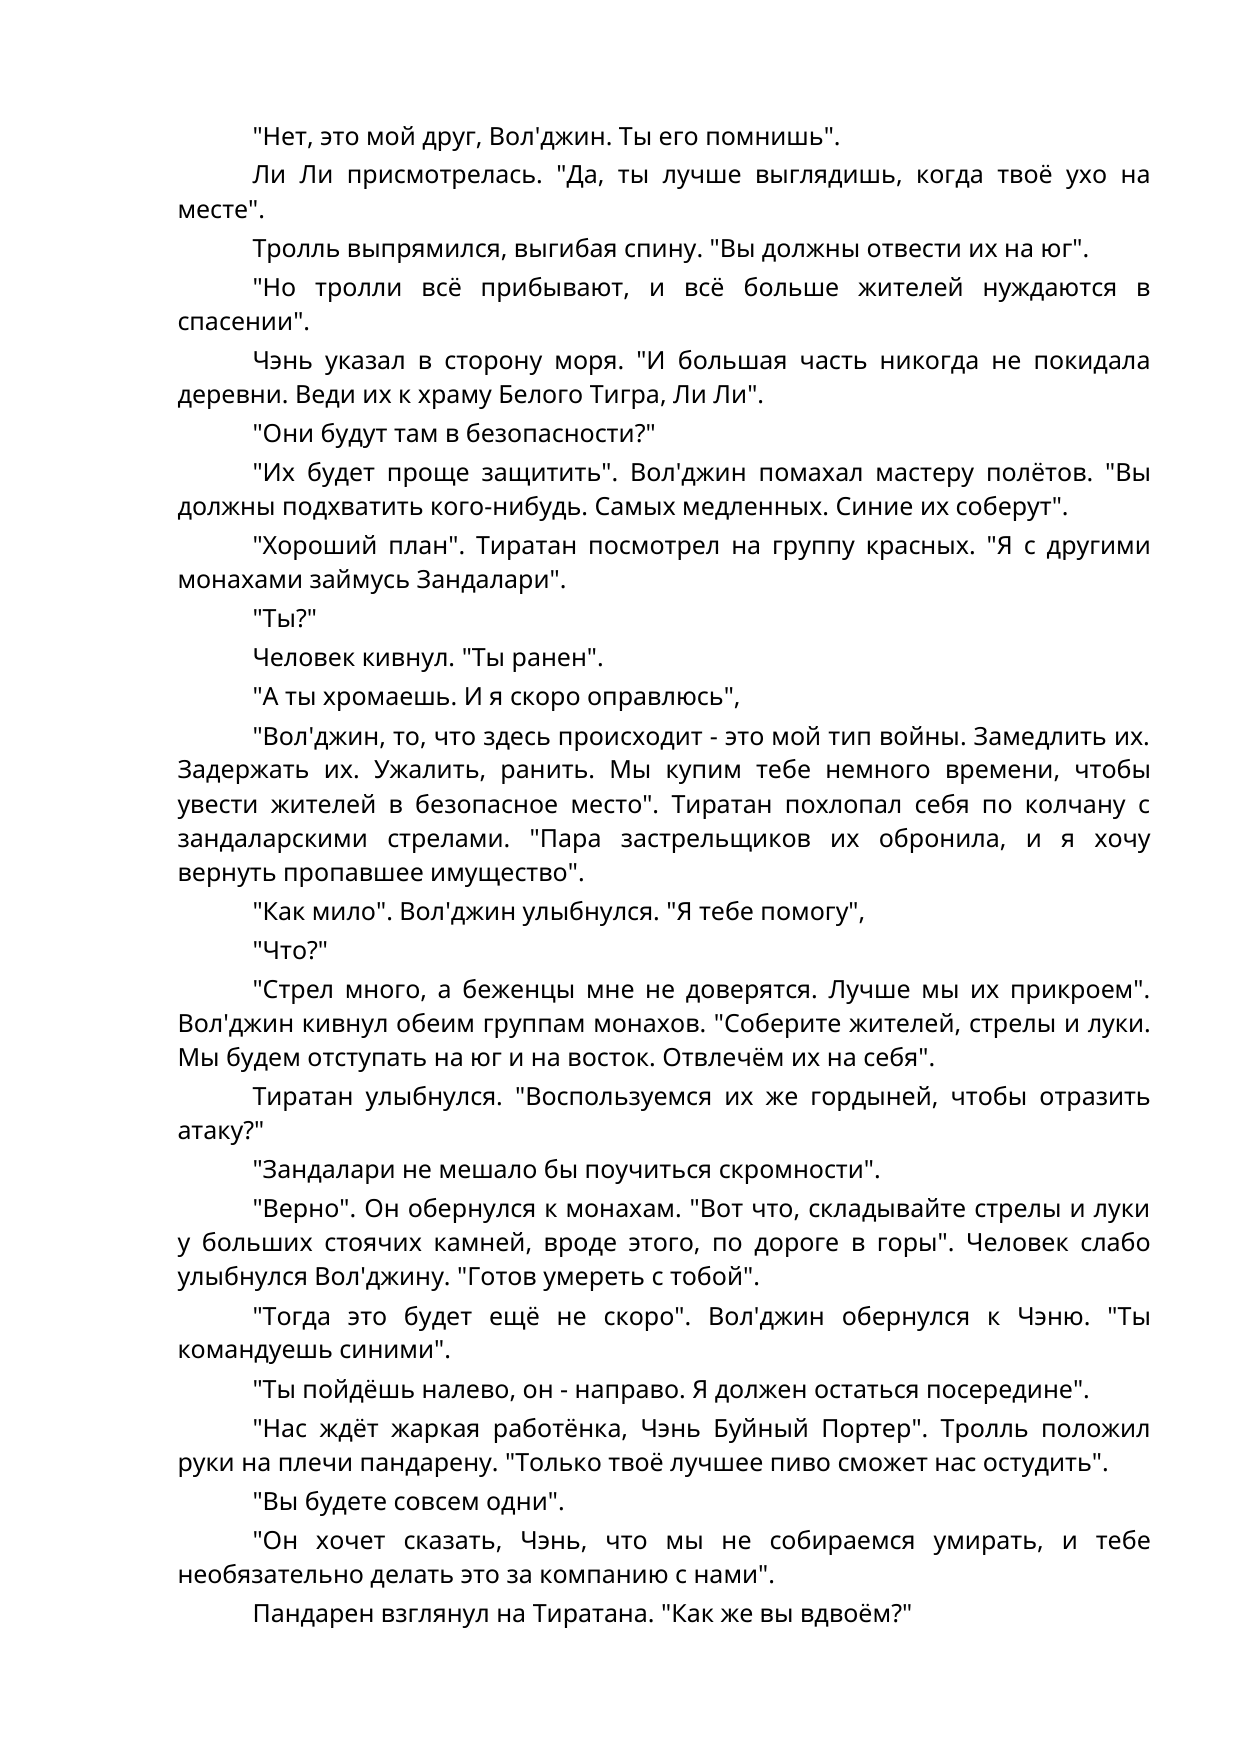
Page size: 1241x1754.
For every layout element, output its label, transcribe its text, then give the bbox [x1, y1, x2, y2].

text "Ты?" [177, 601, 1152, 635]
text "Стрел много, а беженцы мне не доверятся. Лучше мы их прикроем". Вол'джин кивнул обеим группам монахов. "Соберите жителей, стрелы и луки. Мы будем отступать на юг и на восток. Отвлечём их на себя". [177, 972, 1152, 1074]
text Ли Ли присмотрелась. "Да, ты лучше выглядишь, когда твоё ухо на месте". [177, 157, 1152, 225]
text "Ты пойдёшь налево, он - направо. Я должен остаться посередине". [177, 1371, 1152, 1405]
text "Верно". Он обернулся к монахам. "Вот что, складывайте стрелы и луки у больших стоячих камней, вроде этого, по дороге в горы". Человек слабо улыбнулся Вол'джину. "Готов умереть с тобой". [177, 1191, 1152, 1293]
text "Вы будете совсем одни". [177, 1483, 1152, 1517]
text Тиратан улыбнулся. "Воспользуемся их же гордыней, чтобы отразить атаку?" [177, 1079, 1152, 1147]
text "А ты хромаешь. И я скоро оправлюсь", [177, 679, 1152, 713]
text "Тогда это будет ещё не скоро". Вол'джин обернулся к Чэню. "Ты командуешь синими". [177, 1298, 1152, 1366]
text "Зандалари не мешало бы поучиться скромности". [177, 1152, 1152, 1186]
text "Нас ждёт жаркая работёнка, Чэнь Буйный Портер". Тролль положил руки на плечи пандарену. "Только твоё лучшее пиво сможет нас остудить". [177, 1410, 1152, 1478]
text "Они будут там в безопасности?" [177, 416, 1152, 450]
text "Он хочет сказать, Чэнь, что мы не собираемся умирать, и тебе необязательно делать это за компанию с нами". [177, 1522, 1152, 1591]
text Тролль выпрямился, выгибая спину. "Вы должны отвести их на юг". [177, 230, 1152, 264]
text "Нет, это мой друг, Вол'джин. Ты его помнишь". [177, 118, 1152, 152]
text "Но тролли всё прибывают, и всё больше жителей нуждаются в спасении". [177, 269, 1152, 337]
text "Их будет проще защитить". Вол'джин помахал мастеру полётов. "Вы должны подхватить кого-нибудь. Самых медленных. Синие их соберут". [177, 455, 1152, 523]
text "Вол'джин, то, что здесь происходит - это мой тип войны. Замедлить их. Задержать их. Ужалить, ранить. Мы купим тебе немного времени, чтобы увести жителей в безопасное место". Тиратан похлопал себя по колчану с зандаларскими стрелами. "Пара застрельщиков их обронила, и я хочу вернуть пропавшее имущество". [177, 718, 1152, 888]
text "Хороший план". Тиратан посмотрел на группу красных. "Я с другими монахами займусь Зандалари". [177, 528, 1152, 596]
text Пандарен взглянул на Тиратана. "Как же вы вдвоём?" [177, 1596, 1152, 1630]
text Чэнь указал в сторону моря. "И большая часть никогда не покидала деревни. Веди их к храму Белого Тигра, Ли Ли". [177, 342, 1152, 411]
text "Что?" [177, 932, 1152, 967]
text Человек кивнул. "Ты ранен". [177, 640, 1152, 674]
text "Как мило". Вол'джин улыбнулся. "Я тебе помогу", [177, 893, 1152, 927]
